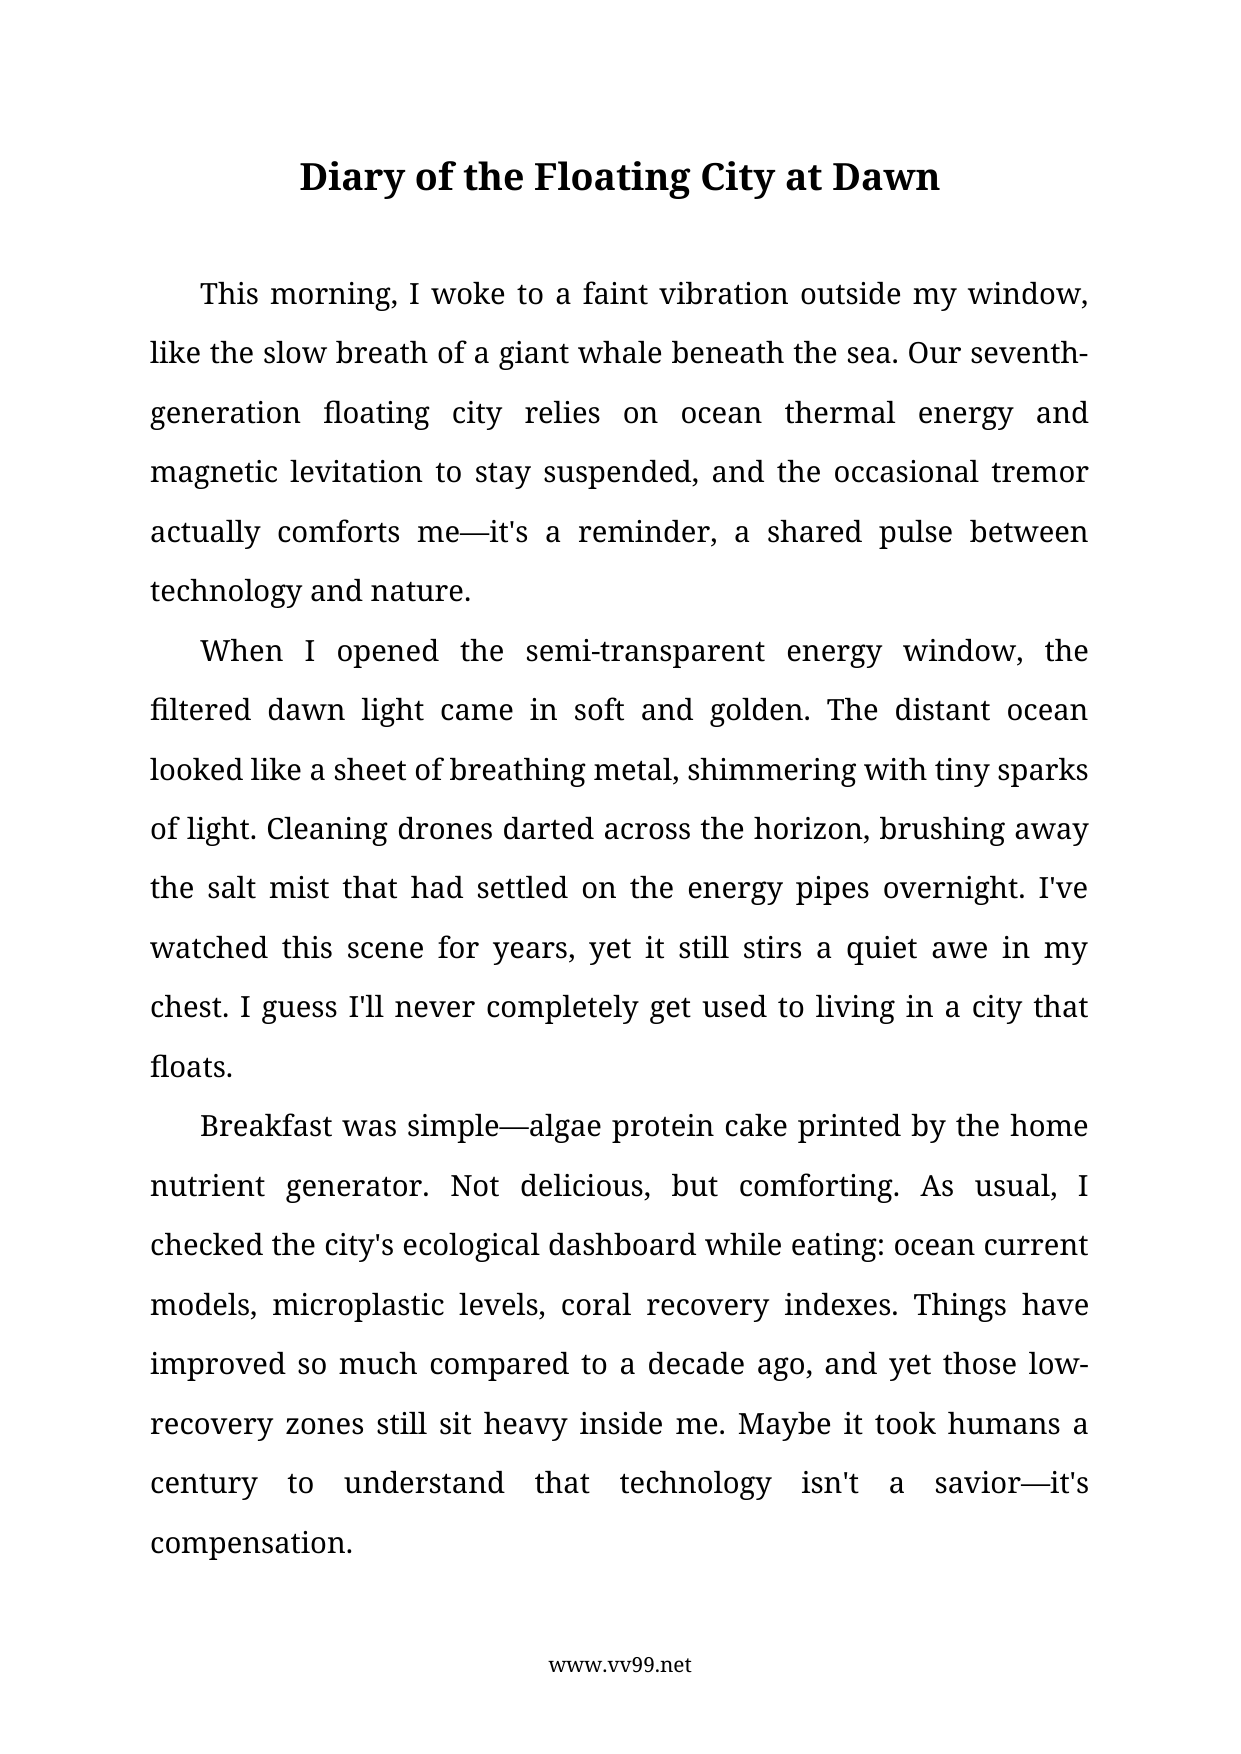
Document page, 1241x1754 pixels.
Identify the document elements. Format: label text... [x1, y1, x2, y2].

text Breakfast was simple—algae protein cake printed by the home nutrient generator. Not delicious, but comforting. As usual, I checked the city's ecological dashboard while eating: ocean current models, microplastic levels, coral recovery indexes. Things have improved so much compared to a decade ago, and yet those low-recovery zones still sit heavy inside me. Maybe it took humans a century to understand that technology isn't a savior—it's compensation. [150, 1106, 1090, 1562]
subtitle Diary of the Floating City at Dawn [150, 150, 1090, 201]
text This morning, I woke to a faint vibration outside my window, like the slow breath of a giant whale beneath the sea. Our seventh-generation floating city relies on ocean thermal energy and magnetic levitation to stay suspended, and the occasional tremor actually comforts me—it's a reminder, a shared pulse between technology and nature. [150, 273, 1090, 610]
text When I opened the semi-transparent energy window, the filtered dawn light came in soft and golden. The distant ocean looked like a sheet of breathing metal, shimmering with tiny sparks of light. Cleaning drones darted across the horizon, brushing away the salt mist that had settled on the energy pipes overnight. I've watched this scene for years, yet it still stirs a quiet awe in my chest. I guess I'll never completely get used to living in a city that floats. [150, 630, 1090, 1086]
